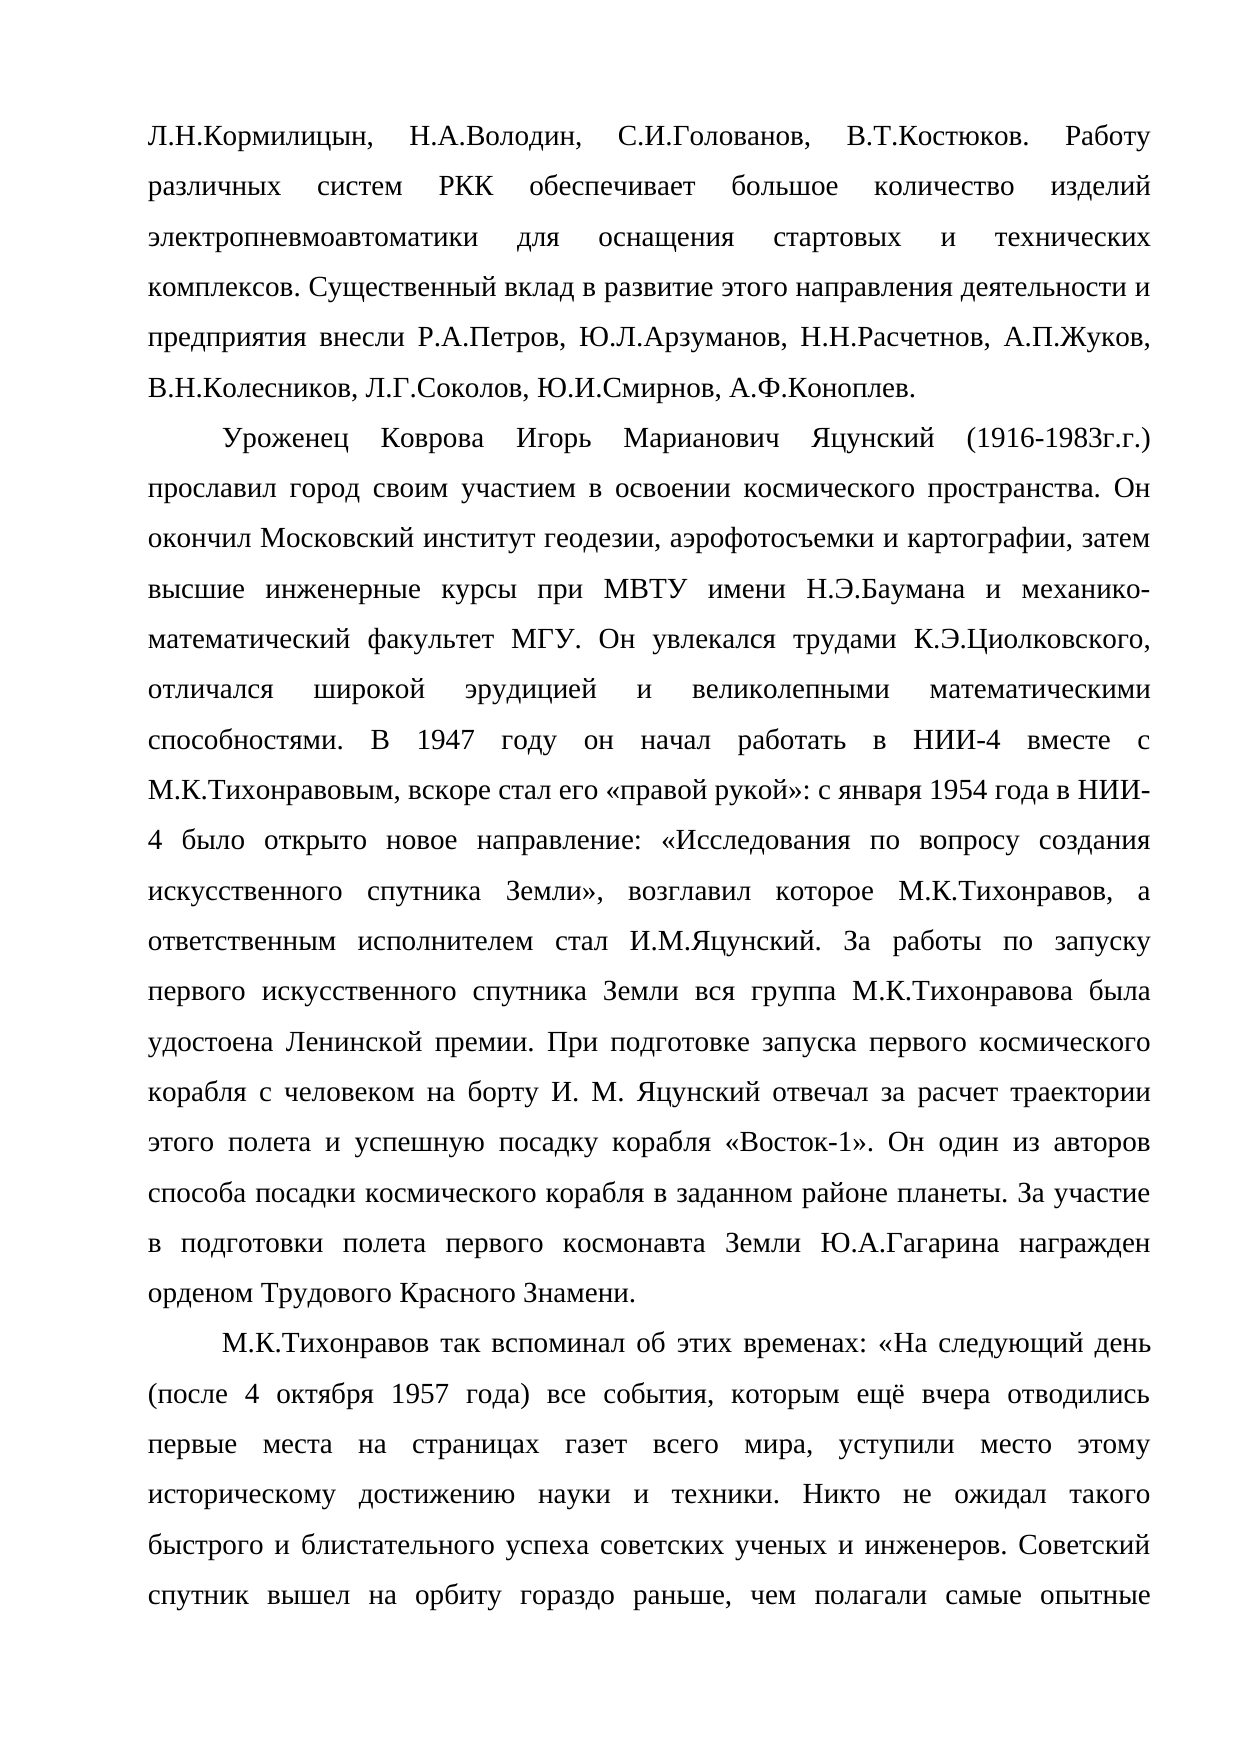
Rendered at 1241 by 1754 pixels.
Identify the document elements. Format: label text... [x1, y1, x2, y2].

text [148, 118, 1152, 403]
text Уроженец Коврова Игорь Марианович Яцунский (1916-1983г.г.) прославил город своим участием в освоении космического пространства. Он окончил Московский институт геодезии, аэрофотосъемки и картографии, затем высшие инженерные курсы при МВТУ имени Н.Э.Баумана и механико-математический факультет МГУ. Он увлекался трудами К.Э.Циолковского, отличался широкой эрудицией и великолепными математическими способностями. В 1947 году он начал работать в НИИ-4 вместе с М.К.Тихонравовым, вскоре стал его «правой рукой»: с января 1954 года в НИИ-4 было открыто новое направление: «Исследования по вопросу создания искусственного спутника Земли», возглавил которое М.К.Тихонравов, а ответственным исполнителем стал И.М.Яцунский. За работы по запуску первого искусственного спутника Земли вся группа М.К.Тихонравова была удостоена Ленинской премии. При подготовке запуска первого космического корабля с человеком на борту И. М. Яцунский отвечал за расчет траектории этого полета и успешную посадку корабля «Восток-1». Он один из авторов способа посадки космического корабля в заданном районе планеты. За участие в подготовки полета первого космонавта Земли Ю.А.Гагарина награжден орденом Трудового Красного Знамени. [148, 420, 1152, 1309]
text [148, 1326, 1152, 1611]
